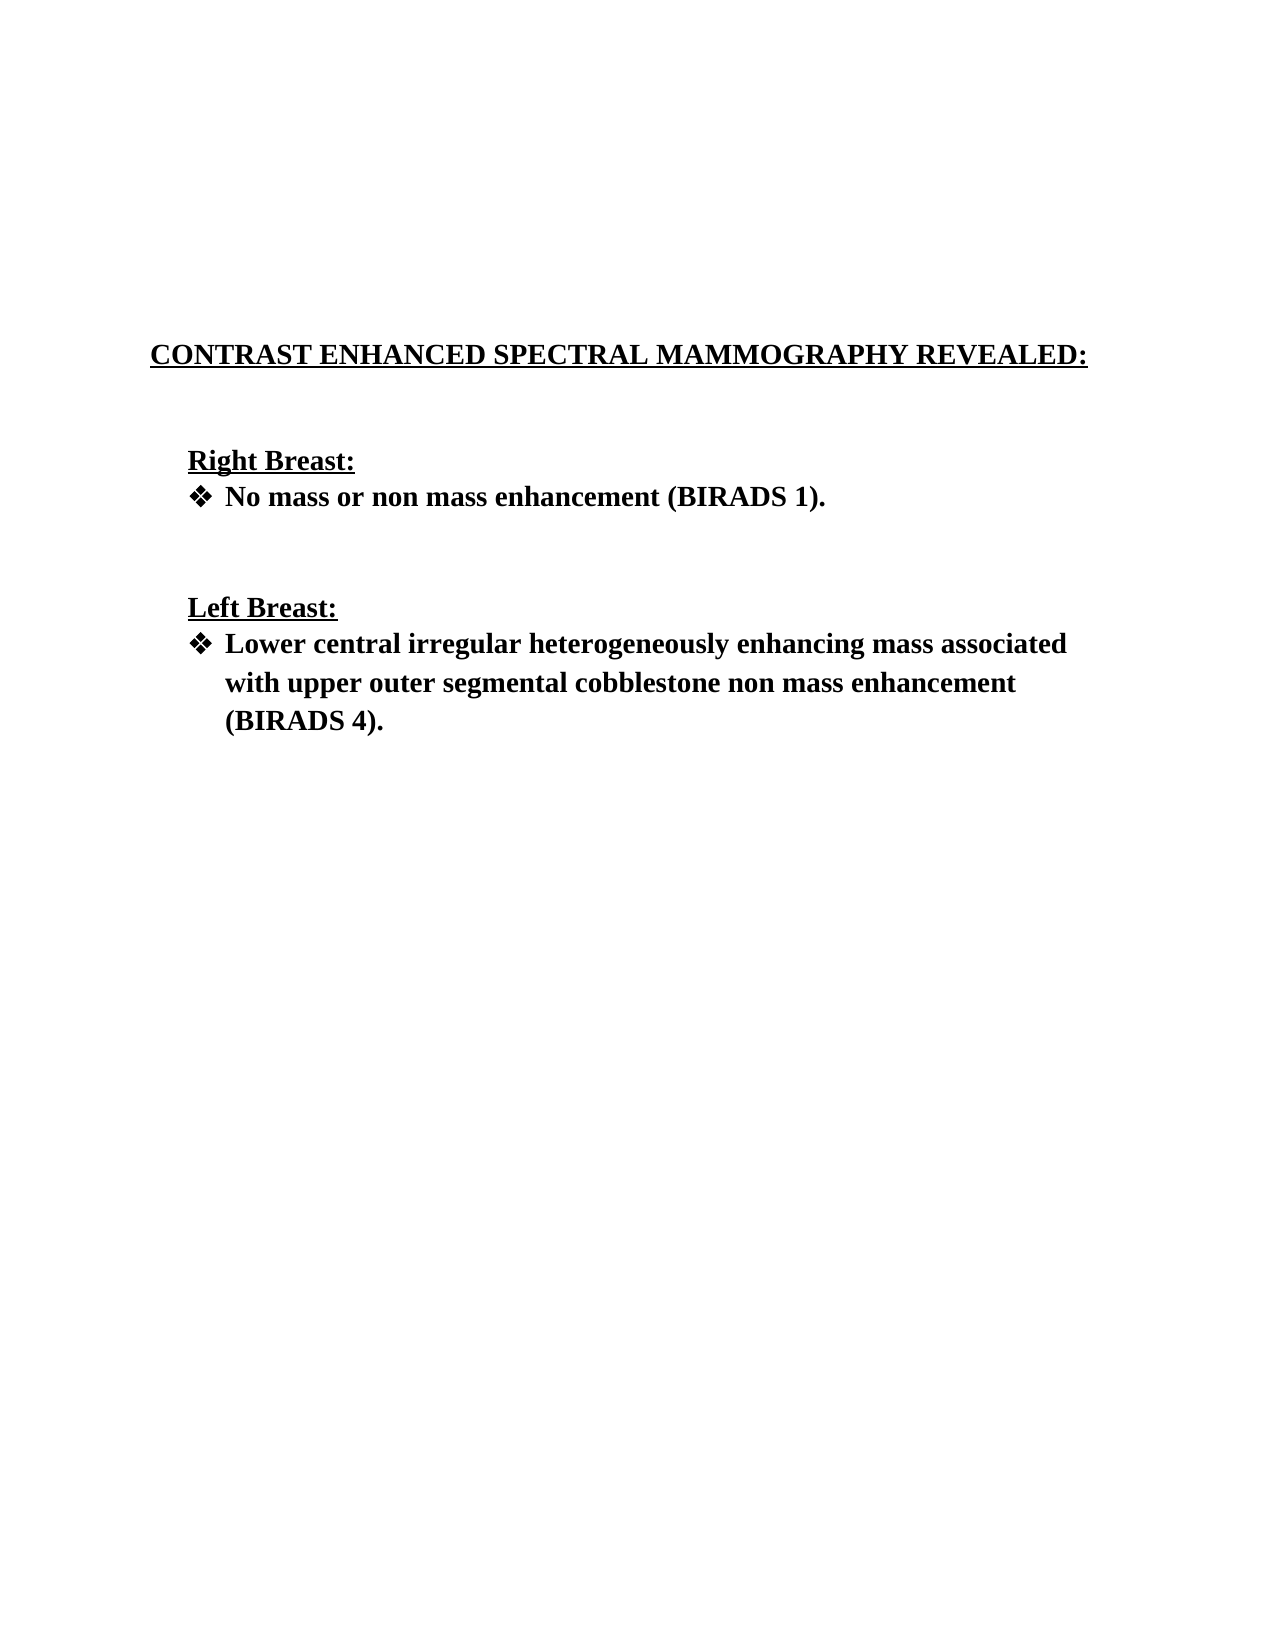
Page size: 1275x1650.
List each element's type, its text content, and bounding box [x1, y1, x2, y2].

text Left Breast: [150, 590, 1122, 624]
text Right Breast: [150, 443, 1122, 477]
list No mass or non mass enhancement (BIRADS 1). [187, 479, 1125, 513]
text CONTRAST ENHANCED SPECTRAL MAMMOGRAPHY REVEALED: [150, 337, 1125, 371]
list Lower central irregular heterogeneously enhancing mass associated with upper outer segmental cobblestone non mass enhancement (BIRADS 4). [187, 626, 1125, 737]
